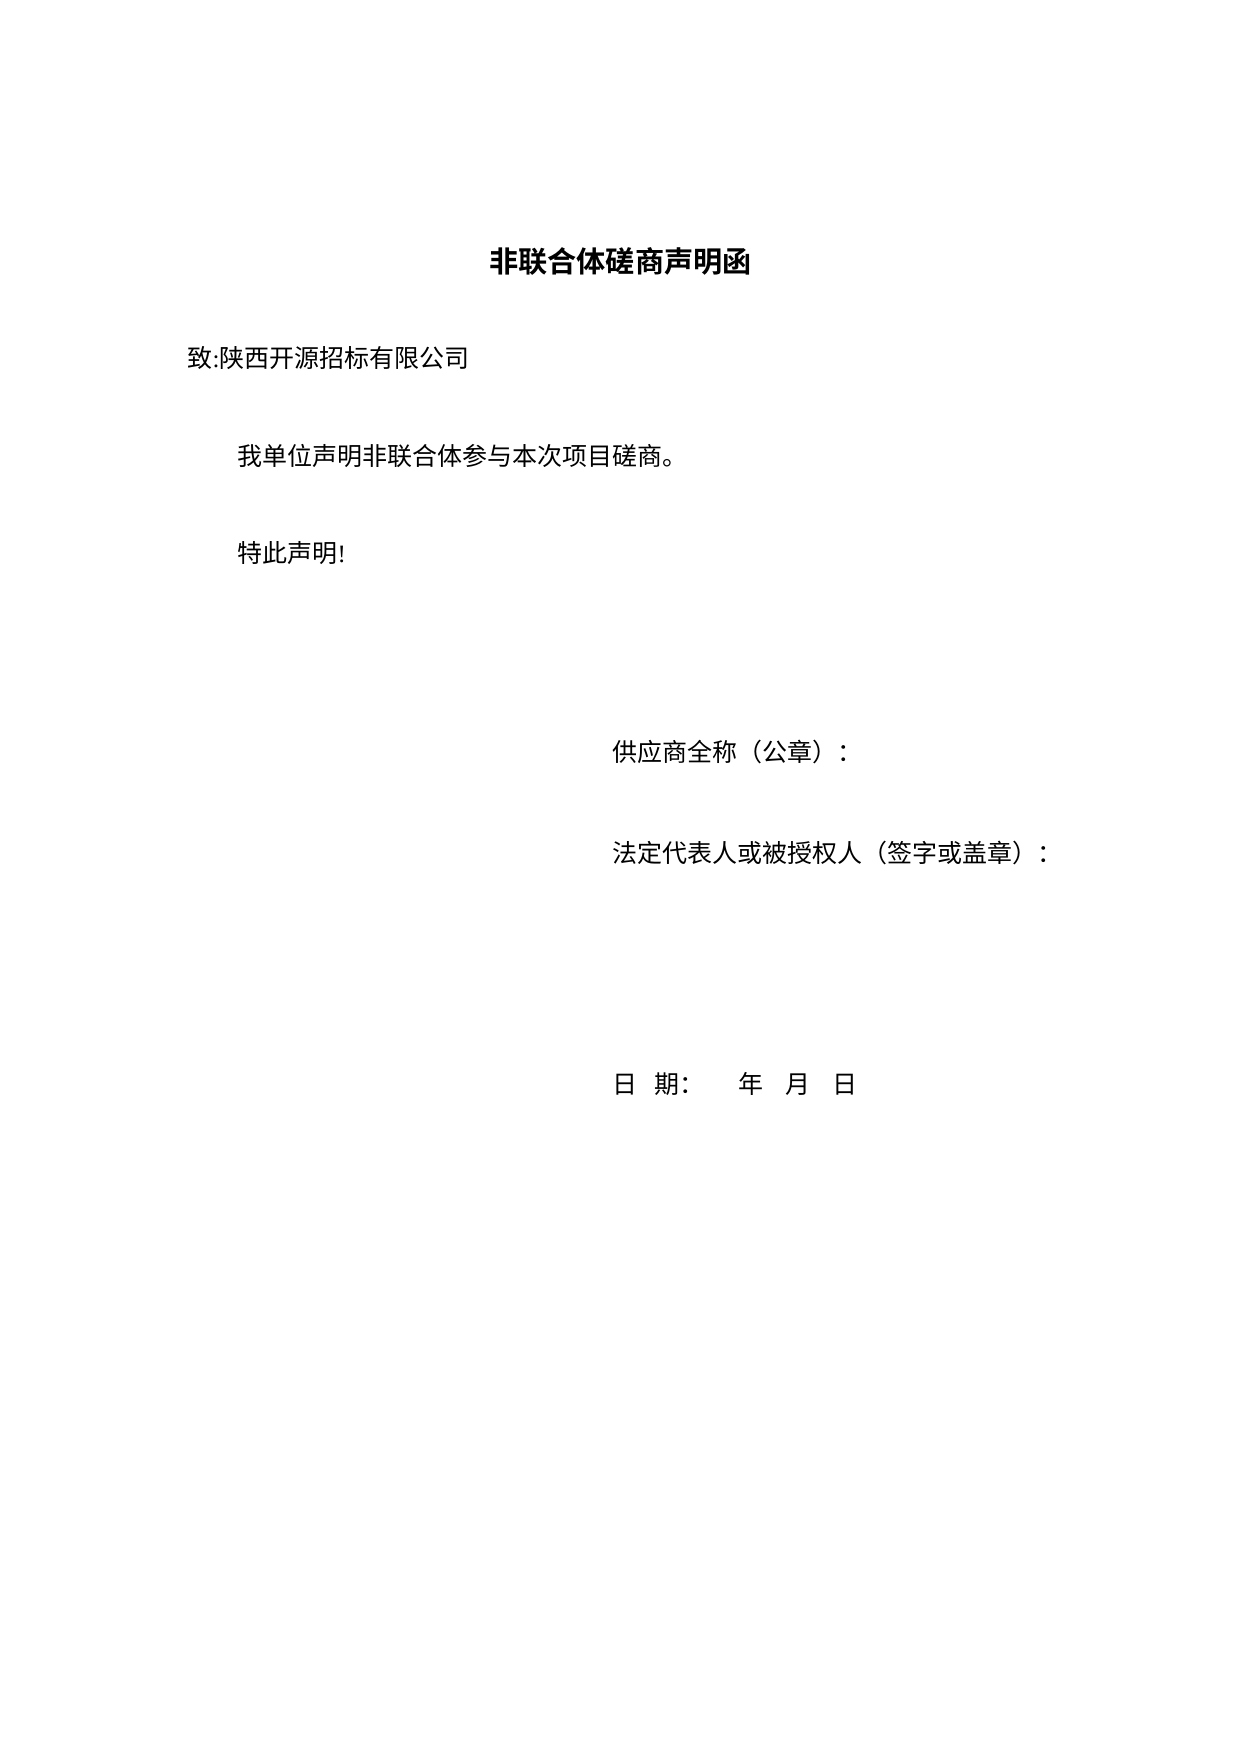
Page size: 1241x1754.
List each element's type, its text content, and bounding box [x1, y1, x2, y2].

text 非联合体磋商声明函 [187, 227, 1053, 292]
text 日 期： 年 月 日 [187, 1050, 1053, 1115]
text 供应商全称（公章）： [187, 718, 1053, 783]
text 法定代表人或被授权人（签字或盖章）： [187, 819, 1053, 1014]
text 致:陕西开源招标有限公司 [187, 324, 1053, 389]
text 特此声明! [187, 519, 1053, 584]
text 我单位声明非联合体参与本次项目磋商。 [187, 422, 1053, 487]
